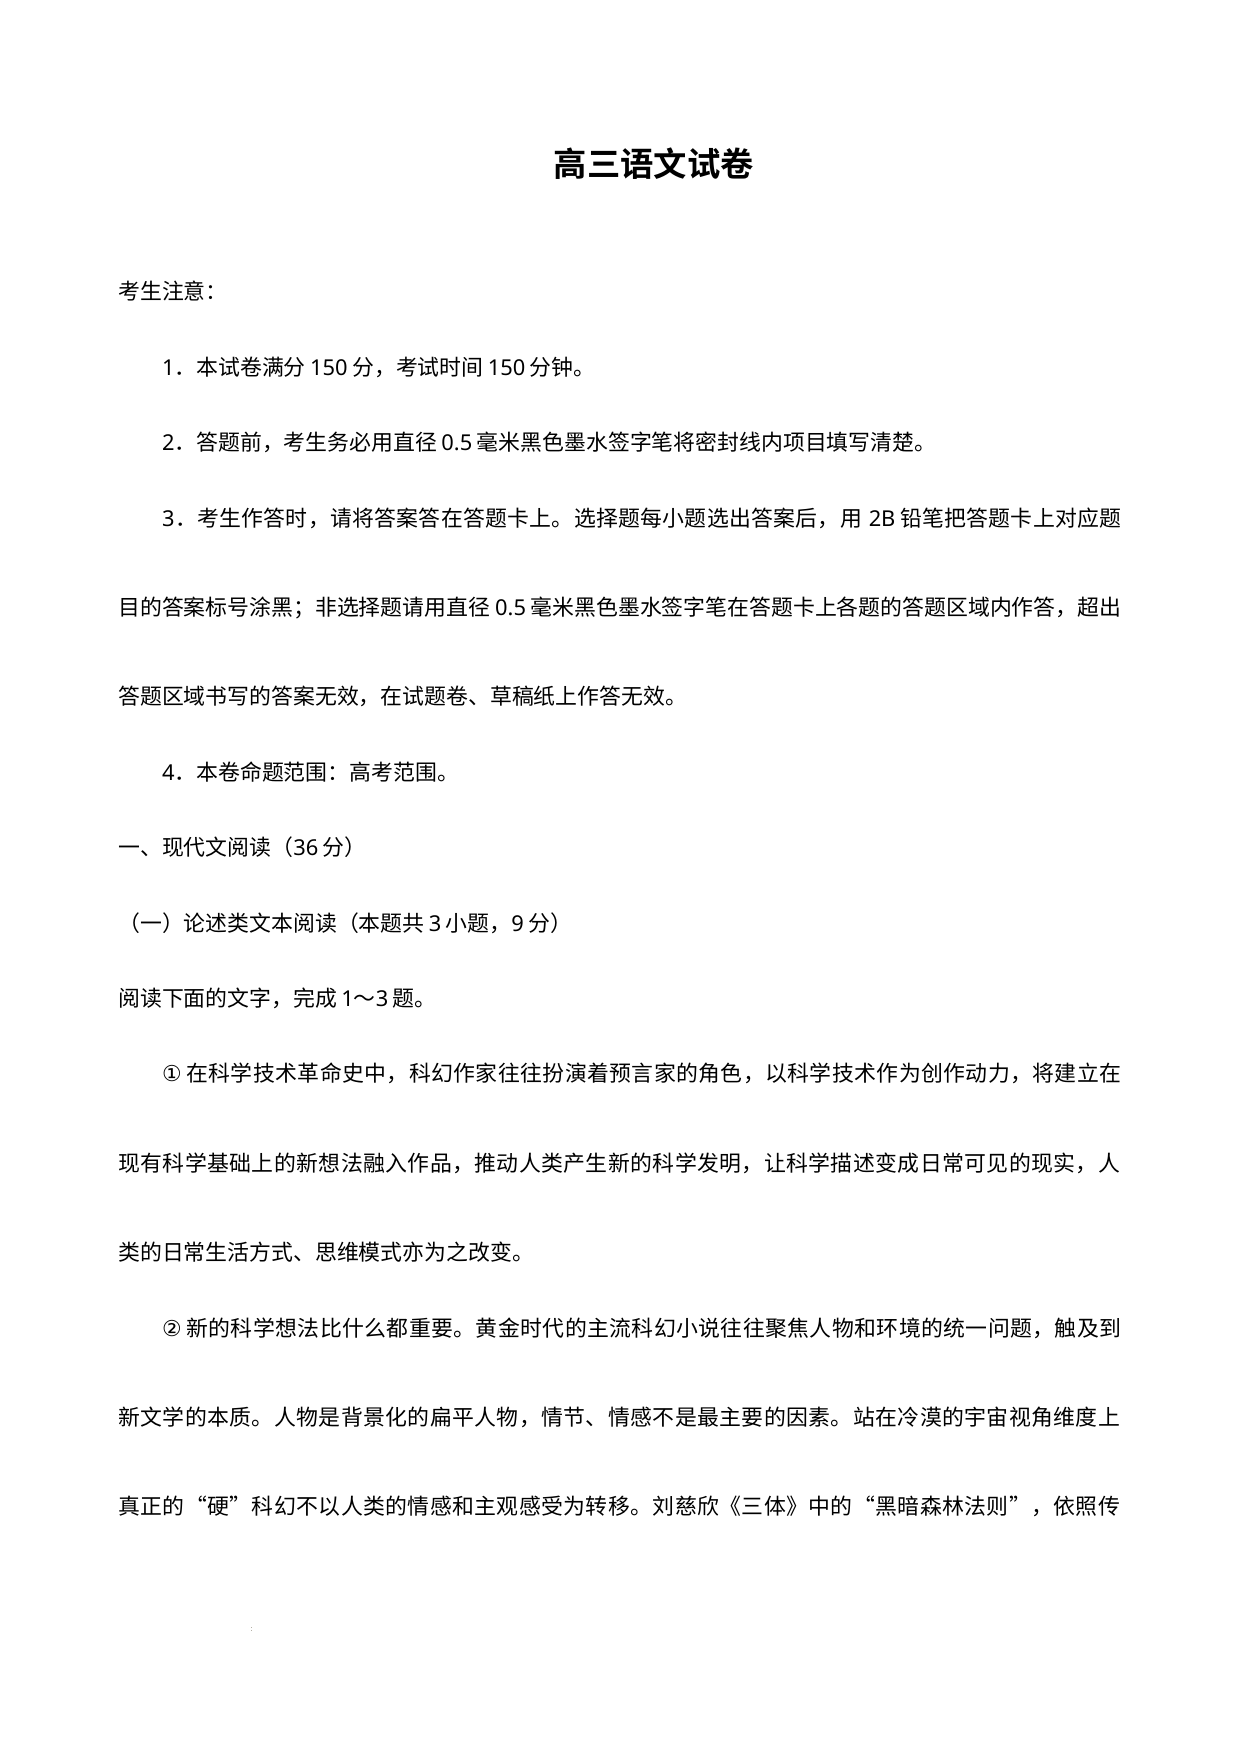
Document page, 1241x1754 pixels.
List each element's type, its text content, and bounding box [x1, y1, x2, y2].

text 1．本试卷满分150分，考试时间150分钟。 [118, 336, 1122, 395]
text 2．答题前，考生务必用直径0.5毫米黑色墨水签字笔将密封线内项目填写清楚。 [118, 411, 1122, 471]
text ①在科学技术革命史中，科幻作家往往扮演着预言家的角色，以科学技术作为创作动力，将建立在现有科学基础上的新想法融入作品，推动人类产生新的科学发明，让科学描述变成日常可见的现实，人类的日常生活方式、思维模式亦为之改变。 [118, 1042, 1122, 1281]
text （一）论述类文本阅读（本题共3小题，9分） [118, 892, 1122, 951]
text 考生注意： [118, 260, 1122, 320]
text 4．本卷命题范围：高考范围。 [118, 741, 1122, 800]
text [118, 1297, 1122, 1535]
text 阅读下面的文字，完成1～3题。 [118, 967, 1122, 1027]
text 高三语文试卷 [118, 132, 1122, 192]
text 一、现代文阅读（36分） [118, 816, 1122, 876]
text 3．考生作答时，请将答案答在答题卡上。选择题每小题选出答案后，用2B铅笔把答题卡上对应题目的答案标号涂黑；非选择题请用直径0.5毫米黑色墨水签字笔在答题卡上各题的答题区域内作答，超出答题区域书写的答案无效，在试题卷、草稿纸上作答无效。 [118, 487, 1122, 725]
